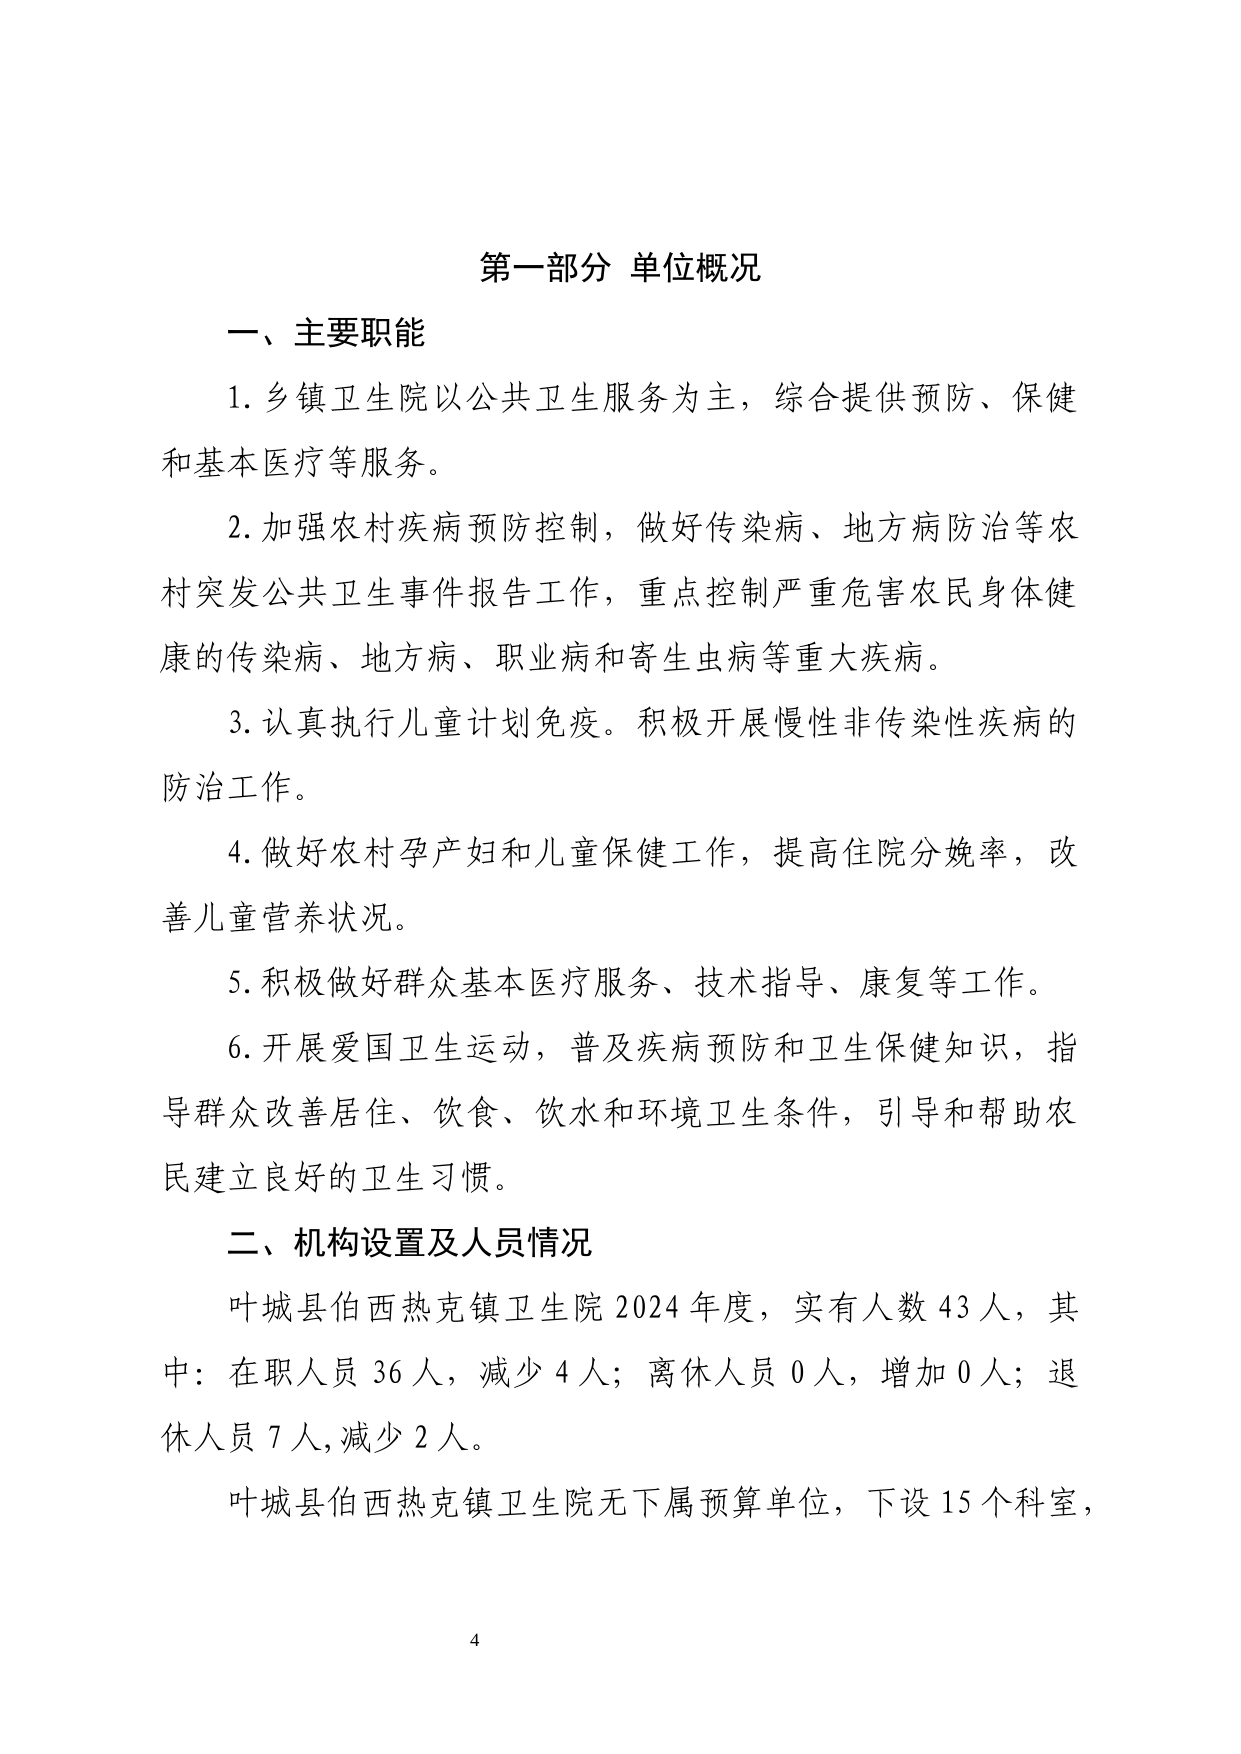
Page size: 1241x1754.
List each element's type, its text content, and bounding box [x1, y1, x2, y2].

text 5.积极做好群众基本医疗服务、技术指导、康复等工作。 [159, 948, 1081, 1013]
text 第一部分 单位概况 [159, 233, 1081, 298]
text 一、主要职能 [159, 298, 1081, 363]
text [159, 1468, 1081, 1533]
text 叶城县伯西热克镇卫生院2024年度，实有人数43人，其中：在职人员36人，减少4人；离休人员0人，增加0人；退休人员7人,减少2人。 [159, 1273, 1081, 1468]
text 1.乡镇卫生院以公共卫生服务为主，综合提供预防、保健和基本医疗等服务。 [159, 363, 1081, 493]
text 3.认真执行儿童计划免疫。积极开展慢性非传染性疾病的防治工作。 [159, 688, 1081, 818]
text 2.加强农村疾病预防控制，做好传染病、地方病防治等农村突发公共卫生事件报告工作，重点控制严重危害农民身体健康的传染病、地方病、职业病和寄生虫病等重大疾病。 [159, 493, 1081, 688]
text 4.做好农村孕产妇和儿童保健工作，提高住院分娩率，改善儿童营养状况。 [159, 818, 1081, 948]
text 6.开展爱国卫生运动，普及疾病预防和卫生保健知识，指导群众改善居住、饮食、饮水和环境卫生条件，引导和帮助农民建立良好的卫生习惯。 [159, 1013, 1081, 1208]
text 二、机构设置及人员情况 [159, 1208, 1081, 1273]
